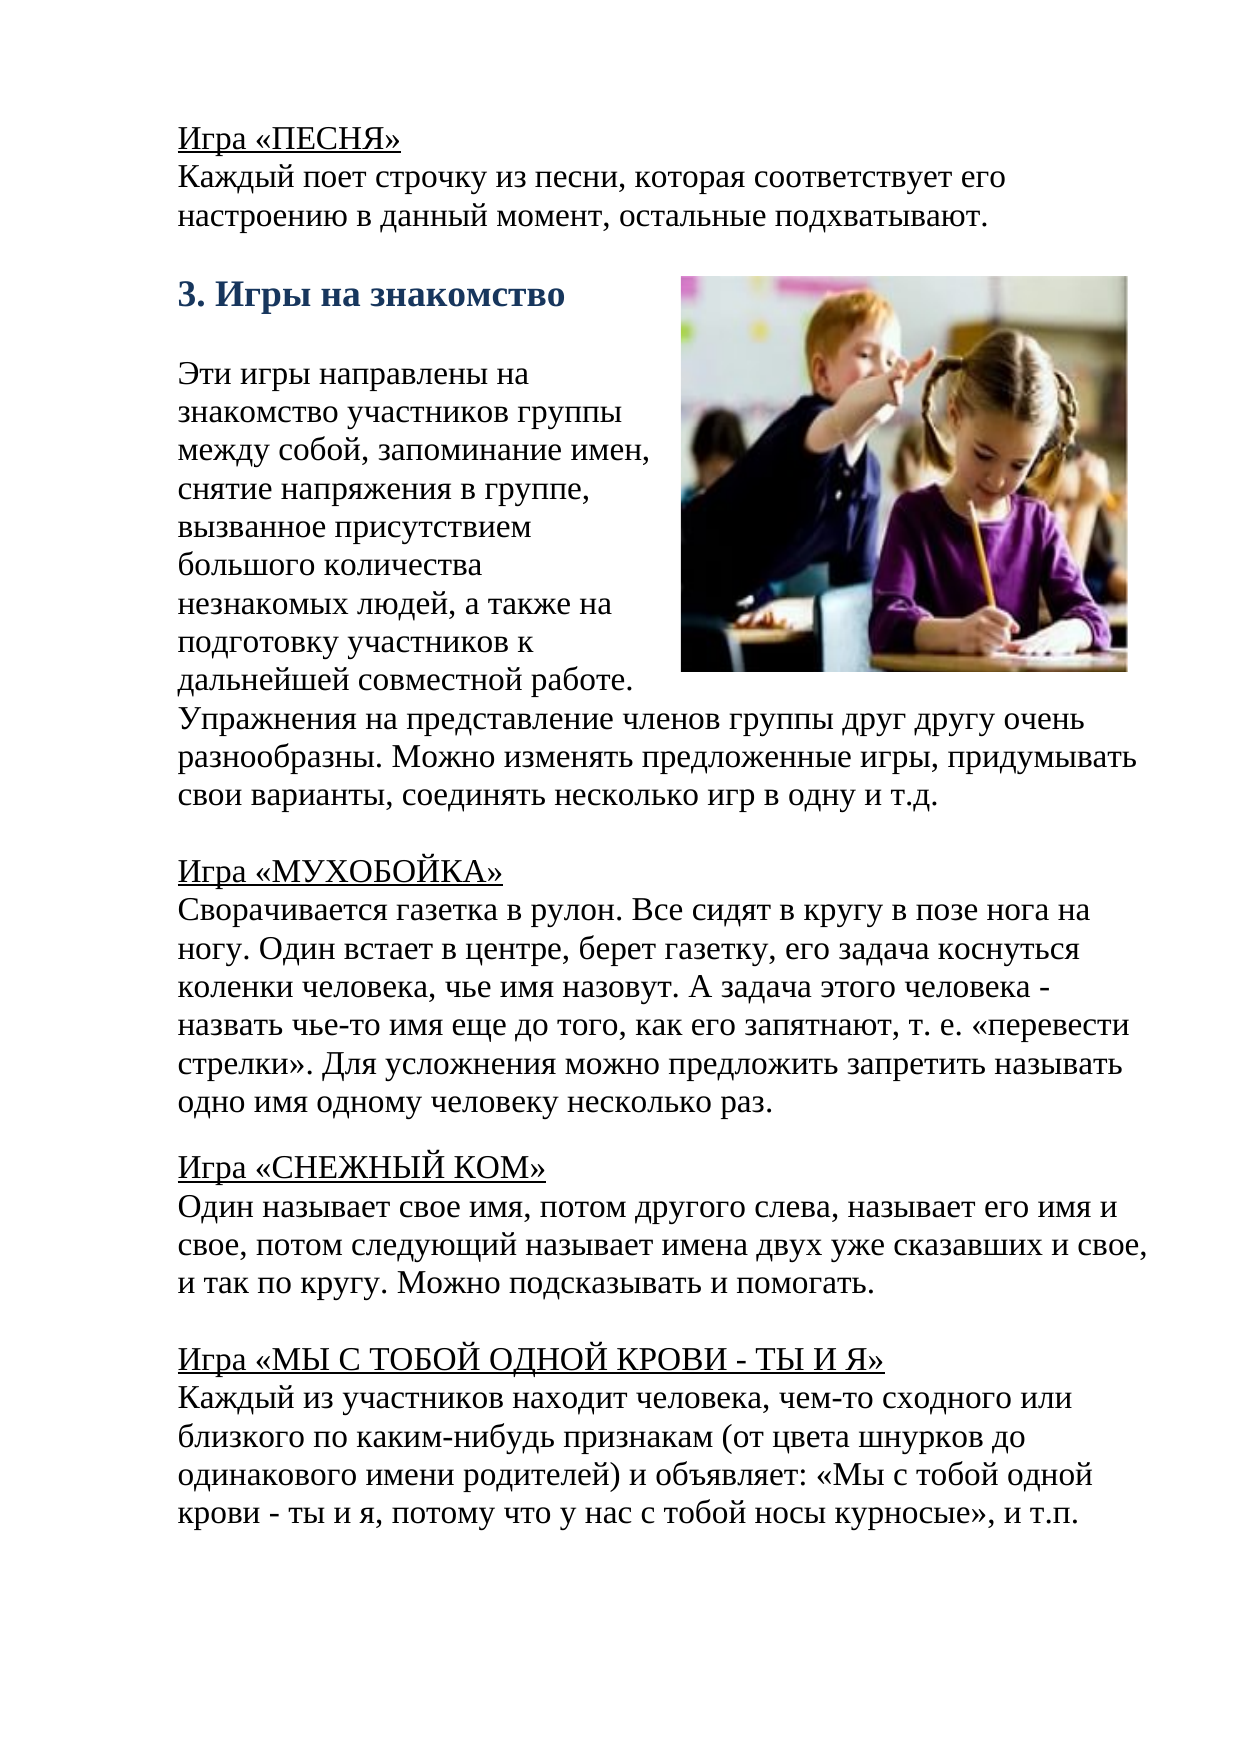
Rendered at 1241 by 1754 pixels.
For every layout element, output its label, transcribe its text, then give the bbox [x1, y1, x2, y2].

picture [680, 238, 1128, 634]
text Игра «СНЕЖНЫЙ КОМ» Один называет свое имя, потом другого слева, называет его имя и свое, потом следующий называет имена двух уже сказавших и свое, и так по кругу. Можно подсказывать и помогать. Игра «МЫ С ТОБОЙ ОДНОЙ КРОВИ - ТЫ И Я» Каждый из участников находит человека, чем-то сходного или близкого по каким-нибудь признакам (от цвета шнурков до одинакового имени родителей) и объявляет: «Мы с тобой одной крови - ты и я, потому что у нас с тобой носы курносые», и т.п. [177, 1109, 1152, 1559]
text Игра «МУХОБОЙКА» Сворачивается газетка в рулон. Все сидят в кругу в позе нога на ногу. Один встает в центре, берет газетку, его задача коснуться коленки человека, чье имя назовут. А задача этого человека - назвать чье-то имя еще до того, как его запятнают, т. е. «перевести стрелки». Для усложнения можно предложить запретить называть одно имя одному человеку несколько раз. [177, 774, 1152, 1109]
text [177, 118, 1152, 195]
